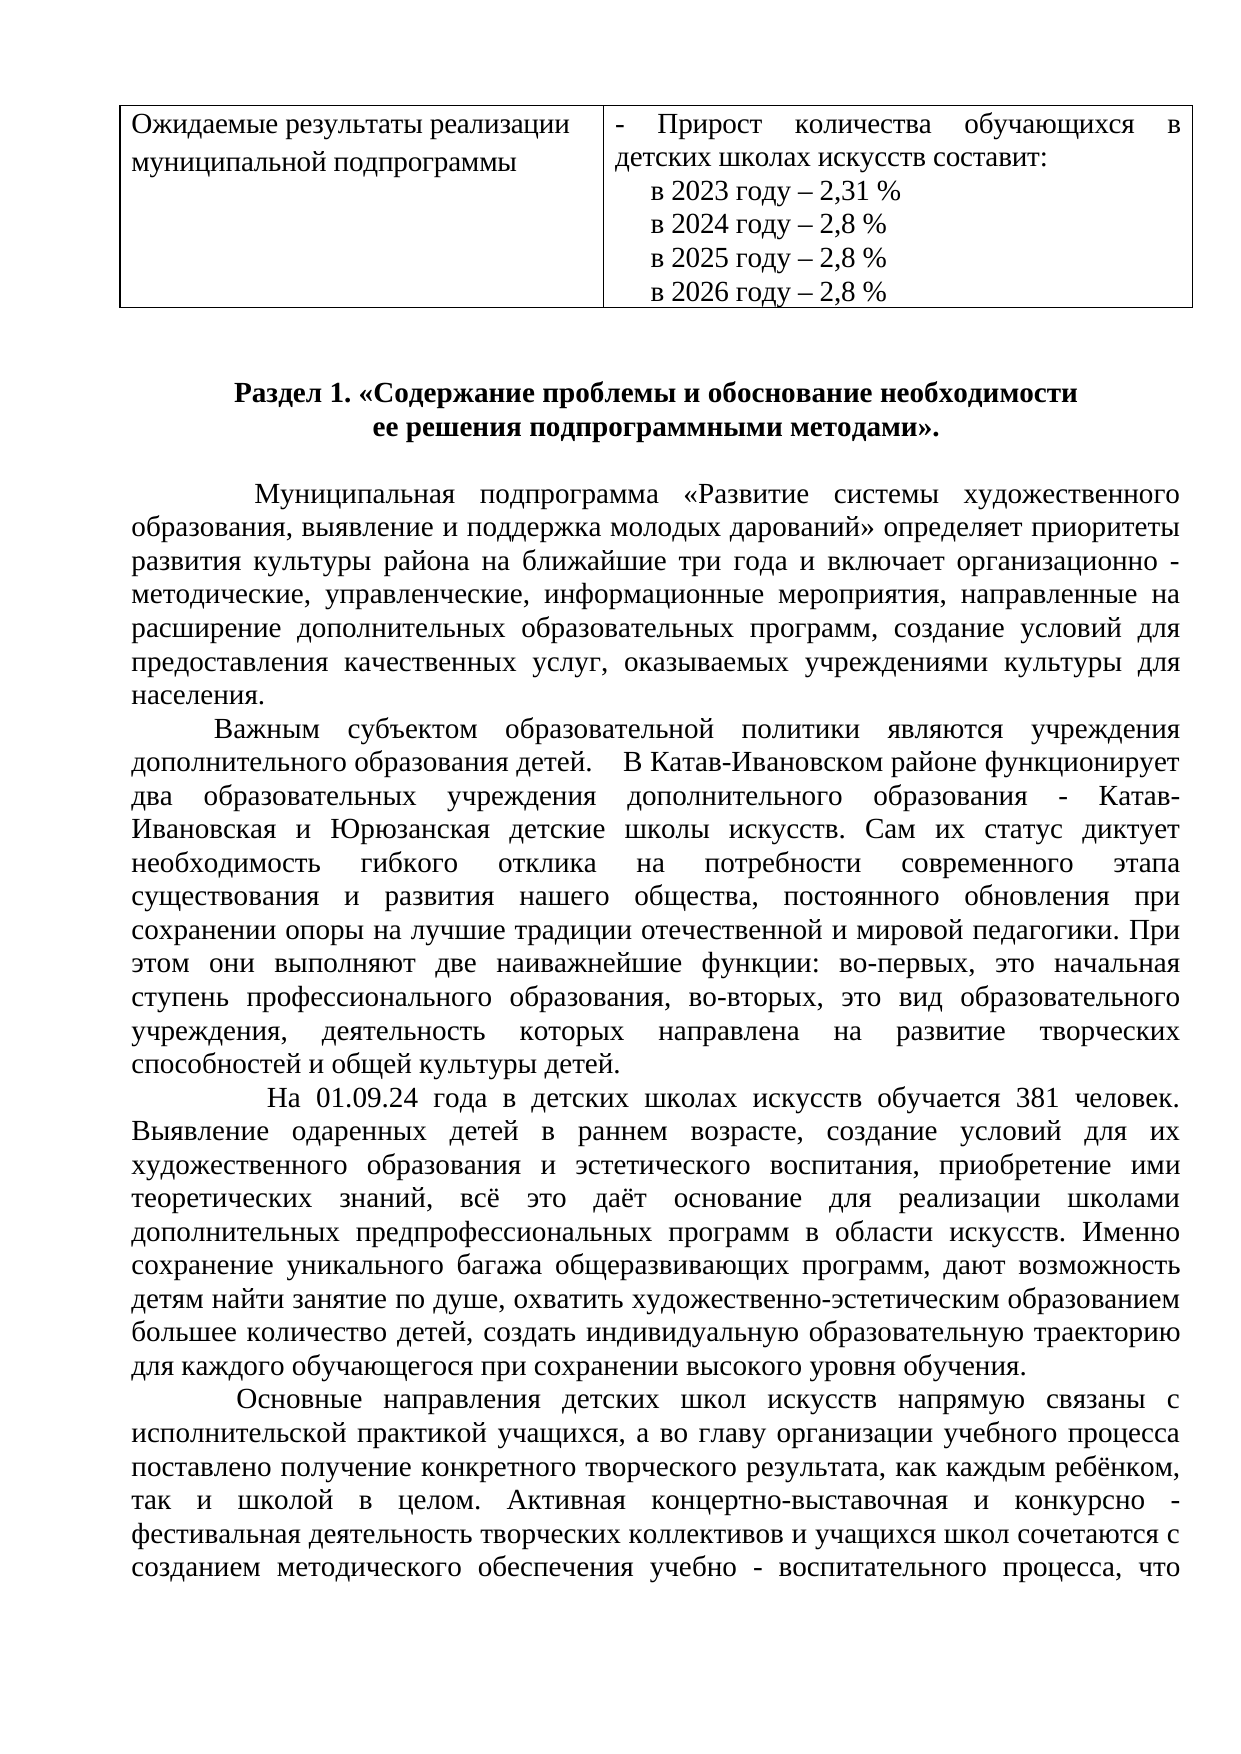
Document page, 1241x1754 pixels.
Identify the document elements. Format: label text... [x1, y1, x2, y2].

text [131, 1382, 1181, 1583]
text Муниципальная подпрограмма «Развитие системы художественного образования, выявление и поддержка молодых дарований» определяет приоритеты развития культуры района на ближайшие три года и включает организационно - методические, управленческие, информационные мероприятия, направленные на расширение дополнительных образовательных программ, создание условий для предоставления качественных услуг, оказываемых учреждениями культуры для населения. [131, 476, 1181, 711]
text Важным субъектом образовательной политики являются учреждения дополнительного образования детей. В Катав-Ивановском районе функционирует два образовательных учреждения дополнительного образования - Катав-Ивановская и Юрюзанская детские школы искусств. Сам их статус диктует необходимость гибкого отклика на потребности современного этапа существования и развития нашего общества, постоянного обновления при сохранении опоры на лучшие традиции отечественной и мировой педагогики. При этом они выполняют две наиважнейшие функции: во-первых, это начальная ступень профессионального образования, во-вторых, это вид образовательного учреждения, деятельность которых направлена на развитие творческих способностей и общей культуры детей. [131, 711, 1181, 1080]
text ее решения подпрограммными методами». [131, 409, 1181, 442]
text На 01.09.24 года в детских школах искусств обучается 381 человек. Выявление одаренных детей в раннем возрасте, создание условий для их художественного образования и эстетического воспитания, приобретение ими теоретических знаний, всё это даёт основание для реализации школами дополнительных предпрофессиональных программ в области искусств. Именно сохранение уникального багажа общеразвивающих программ, дают возможность детям найти занятие по душе, охватить художественно-эстетическим образованием большее количество детей, создать индивидуальную образовательную траекторию для каждого обучающегося при сохранении высокого уровня обучения. [131, 1080, 1181, 1382]
table_cell Ожидаемые результаты реализации муниципальной подпрограммы [121, 106, 603, 307]
text Раздел 1. «Содержание проблемы и обоснование необходимости [131, 375, 1181, 409]
table_cell - Прирост количества обучающихся в детских школах искусств составит: в 2023 году – 2,31 % в 2024 году – 2,8 % в 2025 году – 2,8 % в 2026 году – 2,8 % [604, 106, 1192, 307]
